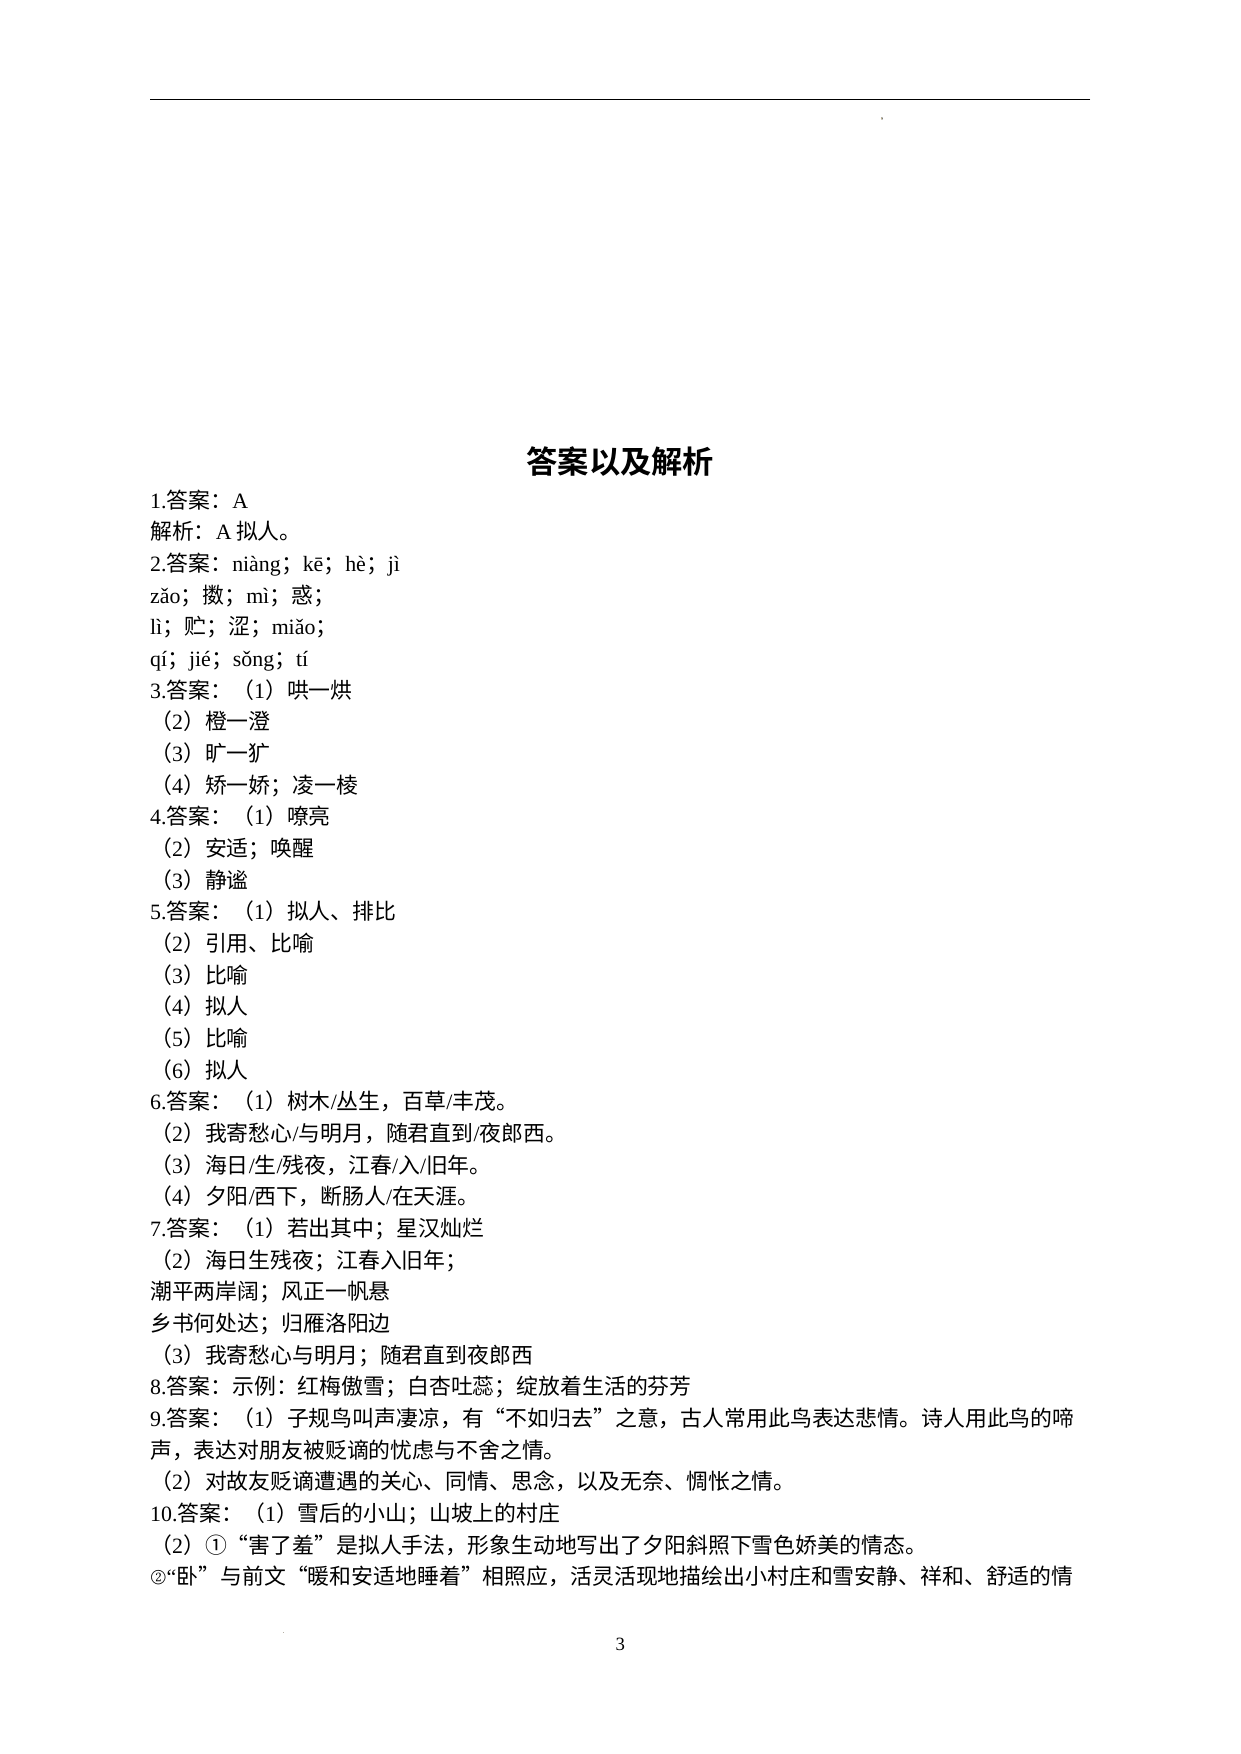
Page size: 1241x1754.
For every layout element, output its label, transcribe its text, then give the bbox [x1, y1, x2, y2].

text qí；jié；sǒng；tí [150, 641, 1090, 673]
text 1.答案：A [150, 483, 1090, 514]
text （6）拟人 [150, 1053, 1090, 1084]
text 4.答案：（1）嘹亮 [150, 799, 1090, 831]
text 乡书何处达；归雁洛阳边 [150, 1306, 1090, 1338]
text （3）旷一犷 [150, 736, 1090, 768]
text （2）橙一澄 [150, 704, 1090, 736]
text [150, 1559, 1090, 1591]
text 3.答案：（1）哄一烘 [150, 673, 1090, 704]
text （3）静谧 [150, 863, 1090, 894]
text （3）我寄愁心与明月；随君直到夜郎西 [150, 1338, 1090, 1369]
text 解析：A拟人。 [150, 514, 1090, 546]
text 2.答案：niàng；kē；hè；jì [150, 546, 1090, 578]
text （2）我寄愁心/与明月，随君直到/夜郎西。 [150, 1116, 1090, 1148]
text 6.答案：（1）树木/丛生，百草/丰茂。 [150, 1084, 1090, 1116]
text 答案以及解析 [150, 437, 1090, 483]
text （3）海日/生/残夜，江春/入/旧年。 [150, 1148, 1090, 1179]
text 9.答案：（1）子规鸟叫声凄凉，有“不如归去”之意，古人常用此鸟表达悲情。诗人用此鸟的啼声，表达对朋友被贬谪的忧虑与不舍之情。 [150, 1401, 1090, 1464]
text lì；贮；涩；miǎo； [150, 609, 1090, 641]
text （2）引用、比喻 [150, 926, 1090, 958]
text （2）对故友贬谪遭遇的关心、同情、思念，以及无奈、惆怅之情。 [150, 1464, 1090, 1496]
text 潮平两岸阔；风正一帆悬 [150, 1274, 1090, 1306]
text 8.答案：示例：红梅傲雪；白杏吐蕊；绽放着生活的芬芳 [150, 1369, 1090, 1401]
text （4）矫一娇；凌一棱 [150, 768, 1090, 799]
text （5）比喻 [150, 1021, 1090, 1053]
text （3）比喻 （4）拟人 [150, 958, 1090, 1021]
text （2）①“害了羞”是拟人手法，形象生动地写出了夕阳斜照下雪色娇美的情态。 [150, 1528, 1090, 1559]
text （4）夕阳/西下，断肠人/在天涯。 [150, 1179, 1090, 1211]
text zǎo；擞；mì；惑； [150, 578, 1090, 609]
text 5.答案：（1）拟人、排比 [150, 894, 1090, 926]
text 7.答案：（1）若出其中；星汉灿烂 [150, 1211, 1090, 1243]
text （2）安适；唤醒 [150, 831, 1090, 863]
text 10.答案：（1）雪后的小山；山坡上的村庄 [150, 1496, 1090, 1528]
text （2）海日生残夜；江春入旧年； [150, 1243, 1090, 1274]
